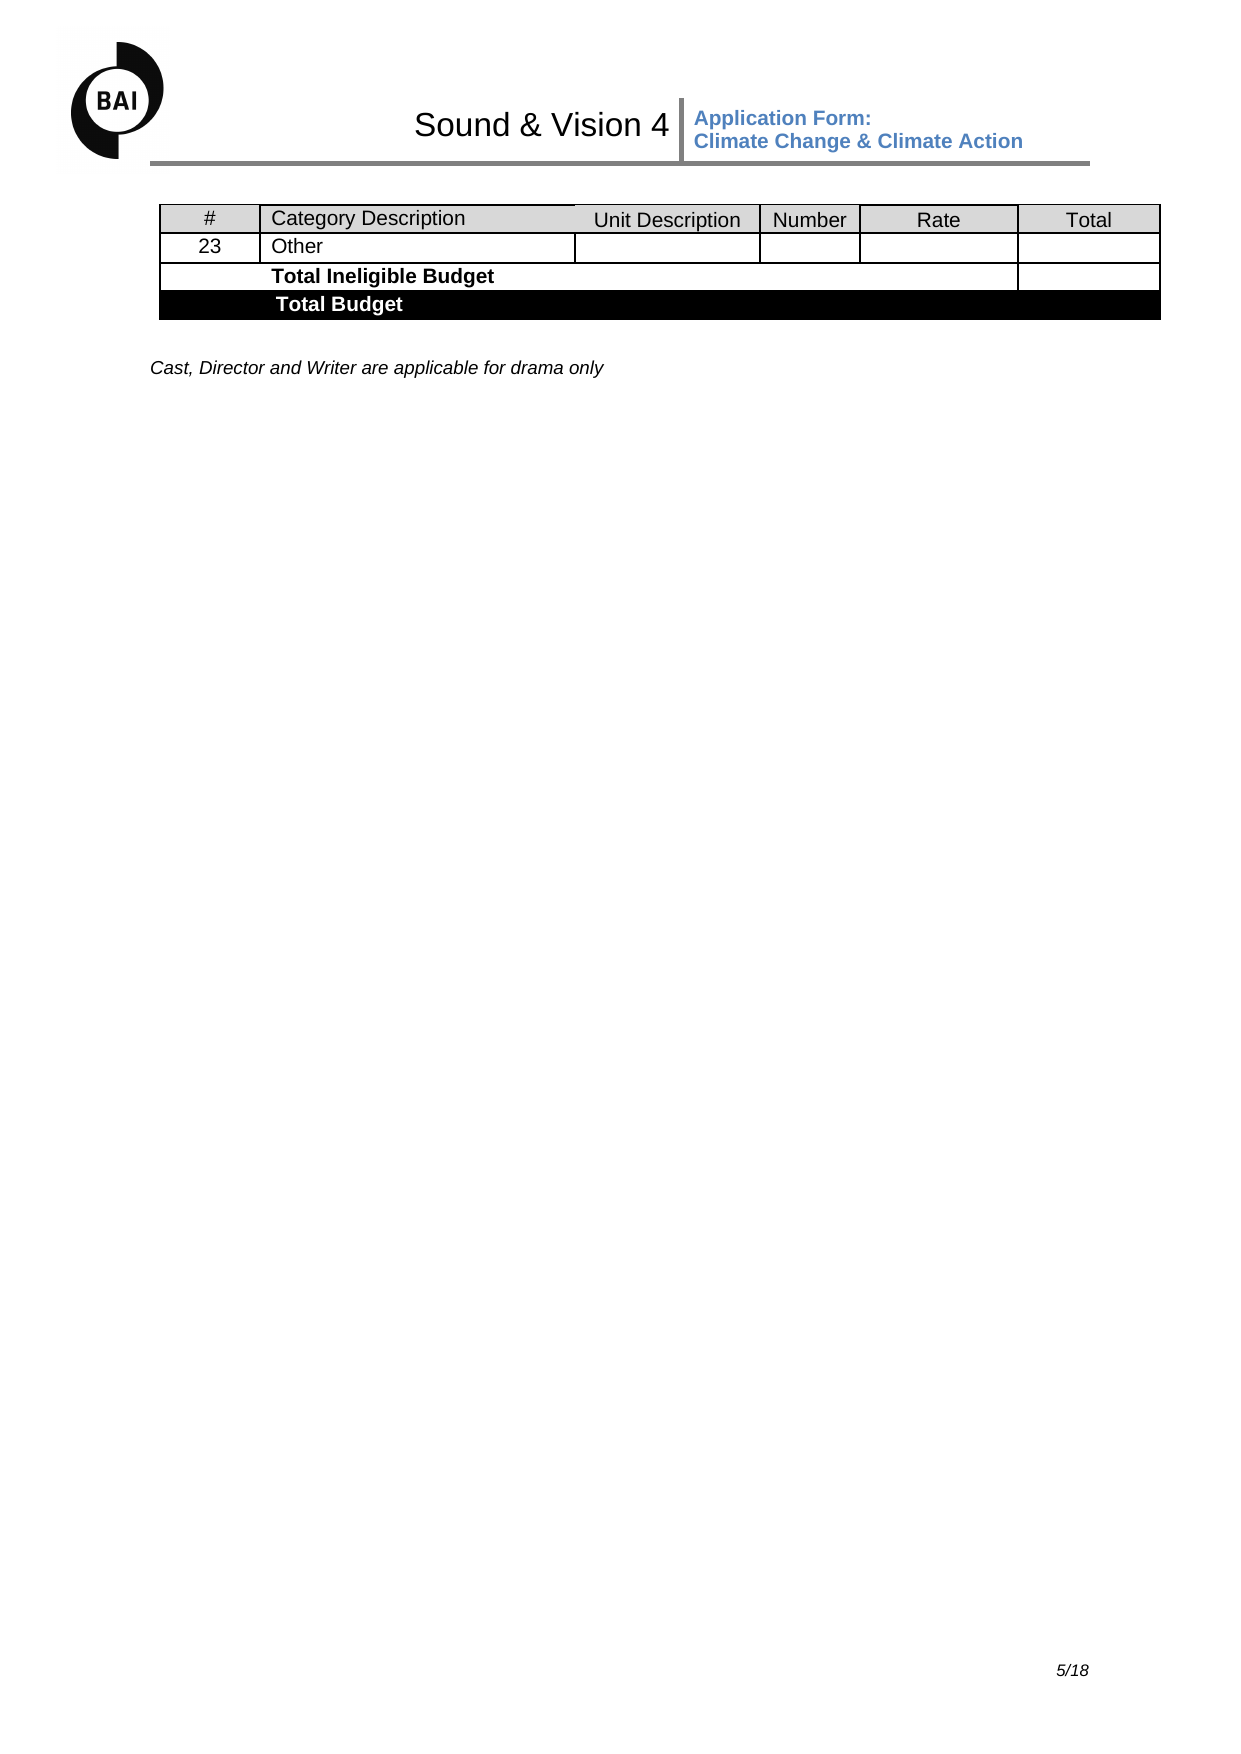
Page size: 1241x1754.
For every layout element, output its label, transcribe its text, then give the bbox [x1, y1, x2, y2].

table_cell Unit Description [575, 205, 759, 232]
table_cell Total Ineligible Budget [260, 264, 1017, 290]
table_cell Total Budget [161, 292, 1017, 318]
table_cell Number [761, 205, 859, 232]
table_cell [1019, 292, 1159, 318]
table_cell [761, 234, 859, 262]
table_cell [161, 264, 260, 290]
text Cast, Director and Writer are applicable for drama only [150, 349, 1090, 378]
picture [56, 26, 171, 174]
table_cell [1019, 234, 1159, 262]
table_cell [861, 234, 1017, 262]
table_cell [576, 234, 759, 262]
table_cell # [161, 205, 259, 232]
table_cell Total [1019, 205, 1159, 232]
table_cell Other [261, 234, 574, 262]
table_cell Category Description [261, 206, 575, 232]
table_cell 23 [161, 234, 259, 262]
table_cell Rate [861, 206, 1017, 232]
table_cell [1019, 264, 1159, 290]
